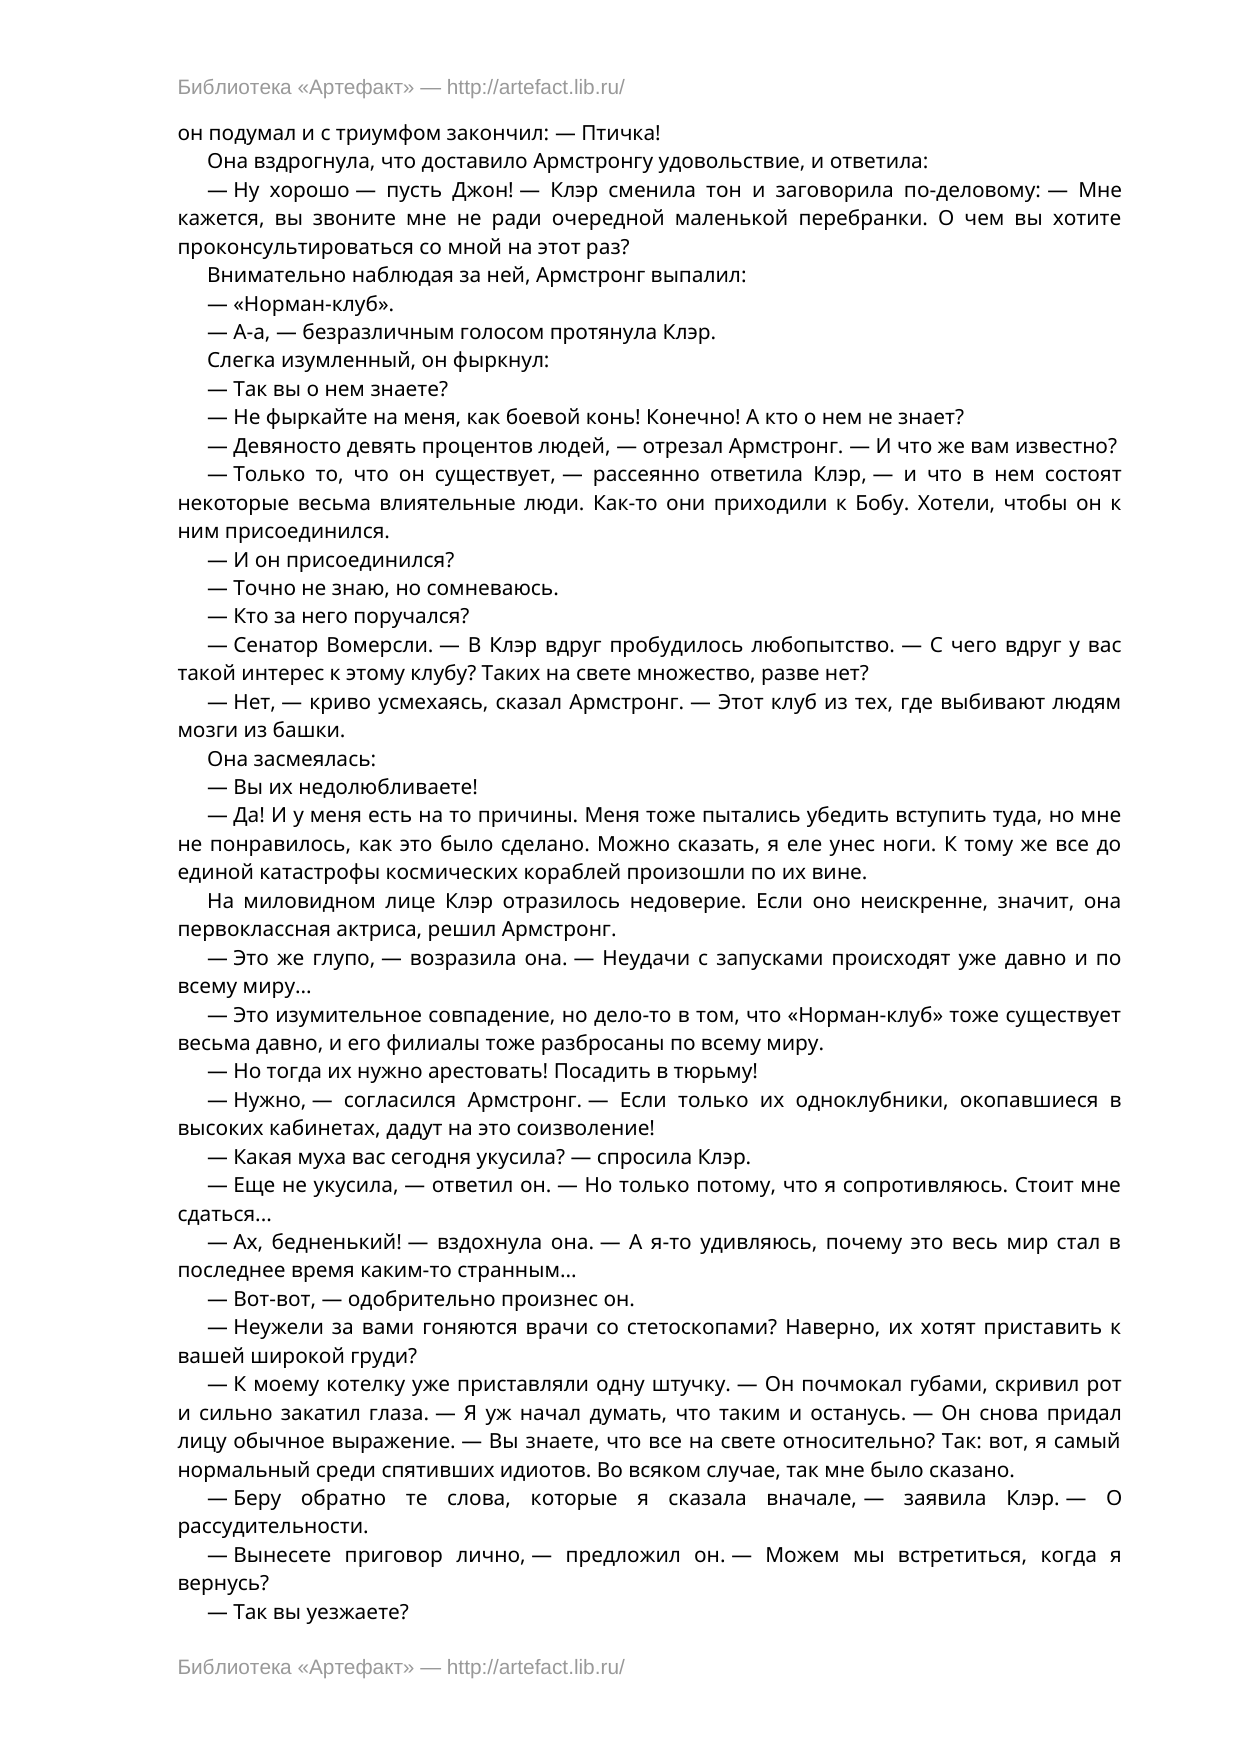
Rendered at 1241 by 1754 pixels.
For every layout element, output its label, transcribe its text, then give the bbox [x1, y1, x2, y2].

text Внимательно наблюдая за ней, Армстронг выпалил: [177, 260, 1122, 289]
text — Вынесете приговор лично, — предложил он. — Можем мы встретиться, когда я вернусь? [177, 1540, 1122, 1597]
text — Ах, бедненький! — вздохнула она. — А я-то удивляюсь, почему это весь мир стал в последнее время каким-то странным... [177, 1227, 1122, 1284]
text — Но тогда их нужно арестовать! Посадить в тюрьму! [177, 1057, 1122, 1085]
text — Нет, — криво усмехаясь, сказал Армстронг. — Этот клуб из тех, где выбивают людям мозги из башки. [177, 687, 1122, 744]
text — Только то, что он существует, — рассеянно ответила Клэр, — и что в нем состоят некоторые весьма влиятельные люди. Как-то они приходили к Бобу. Хотели, чтобы он к ним присоединился. [177, 459, 1122, 545]
text — К моему котелку уже приставляли одну штучку. — Он почмокал губами, скривил рот и сильно закатил глаза. — Я уж начал думать, что таким и останусь. — Он снова придал лицу обычное выражение. — Вы знаете, что все на свете относительно? Так: вот, я самый нормальный среди спятивших идиотов. Во всяком случае, так мне было сказано. [177, 1369, 1122, 1483]
text — Кто за него поручался? [177, 602, 1122, 630]
text — Неужели за вами гоняются врачи со стетоскопами? Наверно, их хотят приставить к вашей широкой груди? [177, 1312, 1122, 1369]
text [177, 118, 1122, 147]
text Она засмеялась: [177, 744, 1122, 772]
text — Беру обратно те слова, которые я сказала вначале, — заявила Клэр. — О рассудительности. [177, 1483, 1122, 1540]
text — И он присоединился? [177, 545, 1122, 573]
text Она вздрогнула, что доставило Армстронгу удовольствие, и ответила: [177, 147, 1122, 175]
text — Так вы о нем знаете? [177, 374, 1122, 402]
text — Не фыркайте на меня, как боевой конь! Конечно! А кто о нем не знает? [177, 402, 1122, 431]
text — Еще не укусила, — ответил он. — Но только потому, что я сопротивляюсь. Стоит мне сдаться... [177, 1170, 1122, 1227]
text — Это изумительное совпадение, но дело-то в том, что «Норман-клуб» тоже существует весьма давно, и его филиалы тоже разбросаны по всему миру. [177, 1000, 1122, 1057]
text — Девяносто девять процентов людей, — отрезал Армстронг. — И что же вам известно? [177, 431, 1122, 459]
text — Вот-вот, — одобрительно произнес он. [177, 1284, 1122, 1312]
text — Точно не знаю, но сомневаюсь. [177, 573, 1122, 602]
text — Ну хорошо — пусть Джон! — Клэр сменила тон и заговорила по-деловому: — Мне кажется, вы звоните мне не ради очередной маленькой перебранки. О чем вы хотите проконсультироваться со мной на этот раз? [177, 175, 1122, 260]
text — Так вы уезжаете? [177, 1597, 1122, 1625]
text — Это же глупо, — возразила она. — Неудачи с запусками происходят уже давно и по всему миру... [177, 943, 1122, 1000]
text — Вы их недолюбливаете! [177, 772, 1122, 801]
text Слегка изумленный, он фыркнул: [177, 346, 1122, 374]
text — Да! И у меня есть на то причины. Меня тоже пытались убедить вступить туда, но мне не понравилось, как это было сделано. Можно сказать, я еле унес ноги. К тому же все до единой катастрофы космических кораблей произошли по их вине. [177, 801, 1122, 886]
text — Какая муха вас сегодня укусила? — спросила Клэр. [177, 1142, 1122, 1170]
text — А-а, — безразличным голосом протянула Клэр. [177, 317, 1122, 346]
text — «Норман-клуб». [177, 289, 1122, 317]
text — Нужно, — согласился Армстронг. — Если только их одноклубники, окопавшиеся в высоких кабинетах, дадут на это соизволение! [177, 1085, 1122, 1142]
text — Сенатор Вомерсли. — В Клэр вдруг пробудилось любопытство. — С чего вдруг у вас такой интерес к этому клубу? Таких на свете множество, разве нет? [177, 630, 1122, 687]
text На миловидном лице Клэр отразилось недоверие. Если оно неискренне, значит, она первоклассная актриса, решил Армстронг. [177, 886, 1122, 943]
